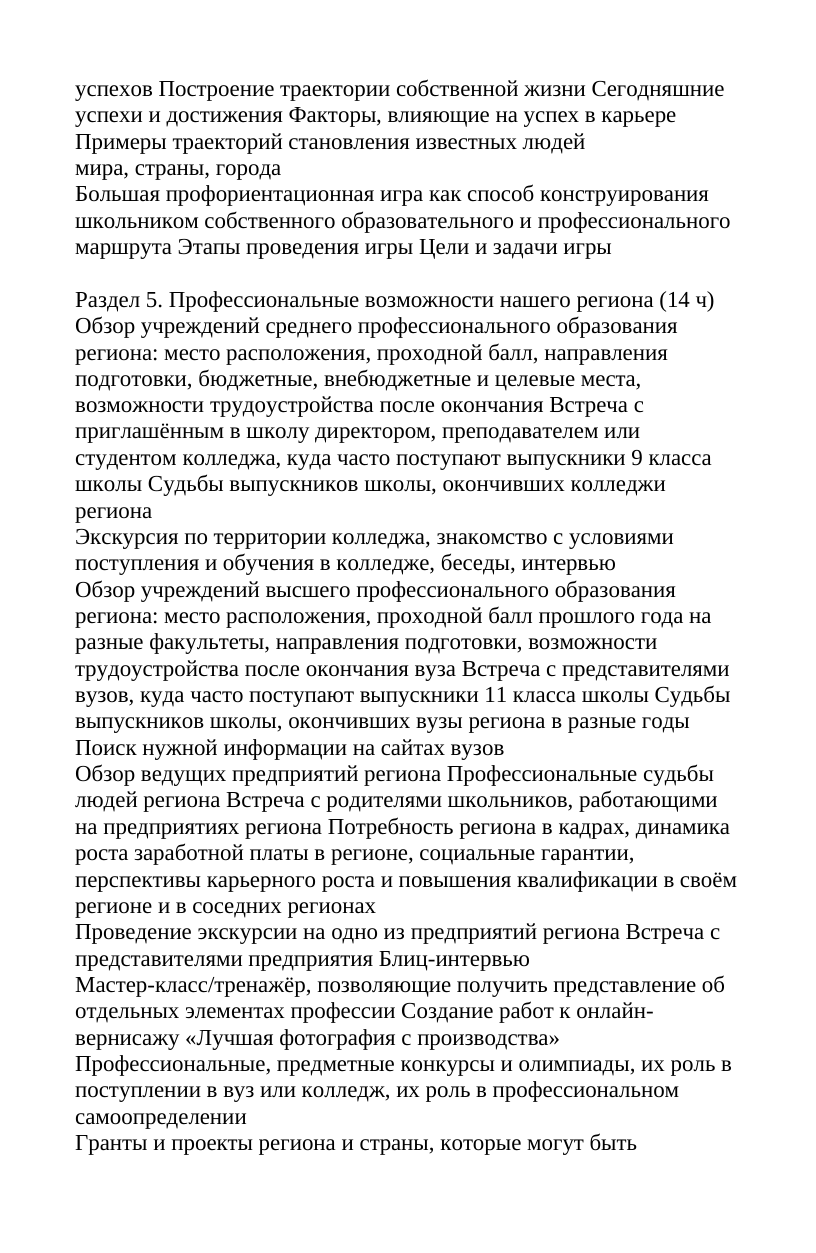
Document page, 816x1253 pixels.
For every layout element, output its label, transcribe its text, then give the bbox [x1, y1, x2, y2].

text Экскурсия по территории колледжа, знакомство с условиями поступления и обучения в колледже, беседы, интервью [75, 523, 741, 576]
text Профессиональные, предметные конкурсы и олимпиады, их роль в поступлении в вуз или колледж, их роль в профессиональном самоопределении [75, 1050, 741, 1129]
text Большая профориентационная игра как способ конструирования школьником собственного образовательного и профессионального маршрута Этапы проведения игры Цели и задачи игры [75, 180, 741, 259]
text мира, страны, города [75, 154, 741, 180]
text Обзор ведущих предприятий региона Профессиональные судьбы людей региона Встреча с родителями школьников, работающими на предприятиях региона Потребность региона в кадрах, динамика роста заработной платы в регионе, социальные гарантии, перспективы карьерного роста и повышения квалификации в своём регионе и в соседних регионах [75, 760, 741, 918]
text Проведение экскурсии на одно из предприятий региона Встреча с представителями предприятия Блиц-интервью Мастер-класс/тренажёр, позволяющие получить представление об отдельных элементах профессии Создание работ к онлайн-вернисажу «Лучшая фотография с производства» [75, 918, 741, 1050]
text Раздел 5. Профессиональные возможности нашего региона (14 ч) [75, 286, 741, 312]
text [75, 1129, 741, 1156]
text Обзор учреждений среднего профессионального образования региона: место расположения, проходной балл, направления подготовки, бюджетные, внебюджетные и целевые места, возможности трудоустройства после окончания Встреча с приглашённым в школу директором, преподавателем или студентом колледжа, куда часто поступают выпускники 9 класса школы Судьбы выпускников школы, окончивших колледжи региона [75, 312, 741, 523]
text Обзор учреждений высшего профессионального образования региона: место расположения, проходной балл прошлого года на разные факультеты, направления подготовки, возможности трудоустройства после окончания вуза Встреча с представителями вузов, куда часто поступают выпускники 11 класса школы Судьбы выпускников школы, окончивших вузы региона в разные годы Поиск нужной информации на сайтах вузов [75, 576, 741, 760]
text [75, 75, 741, 154]
